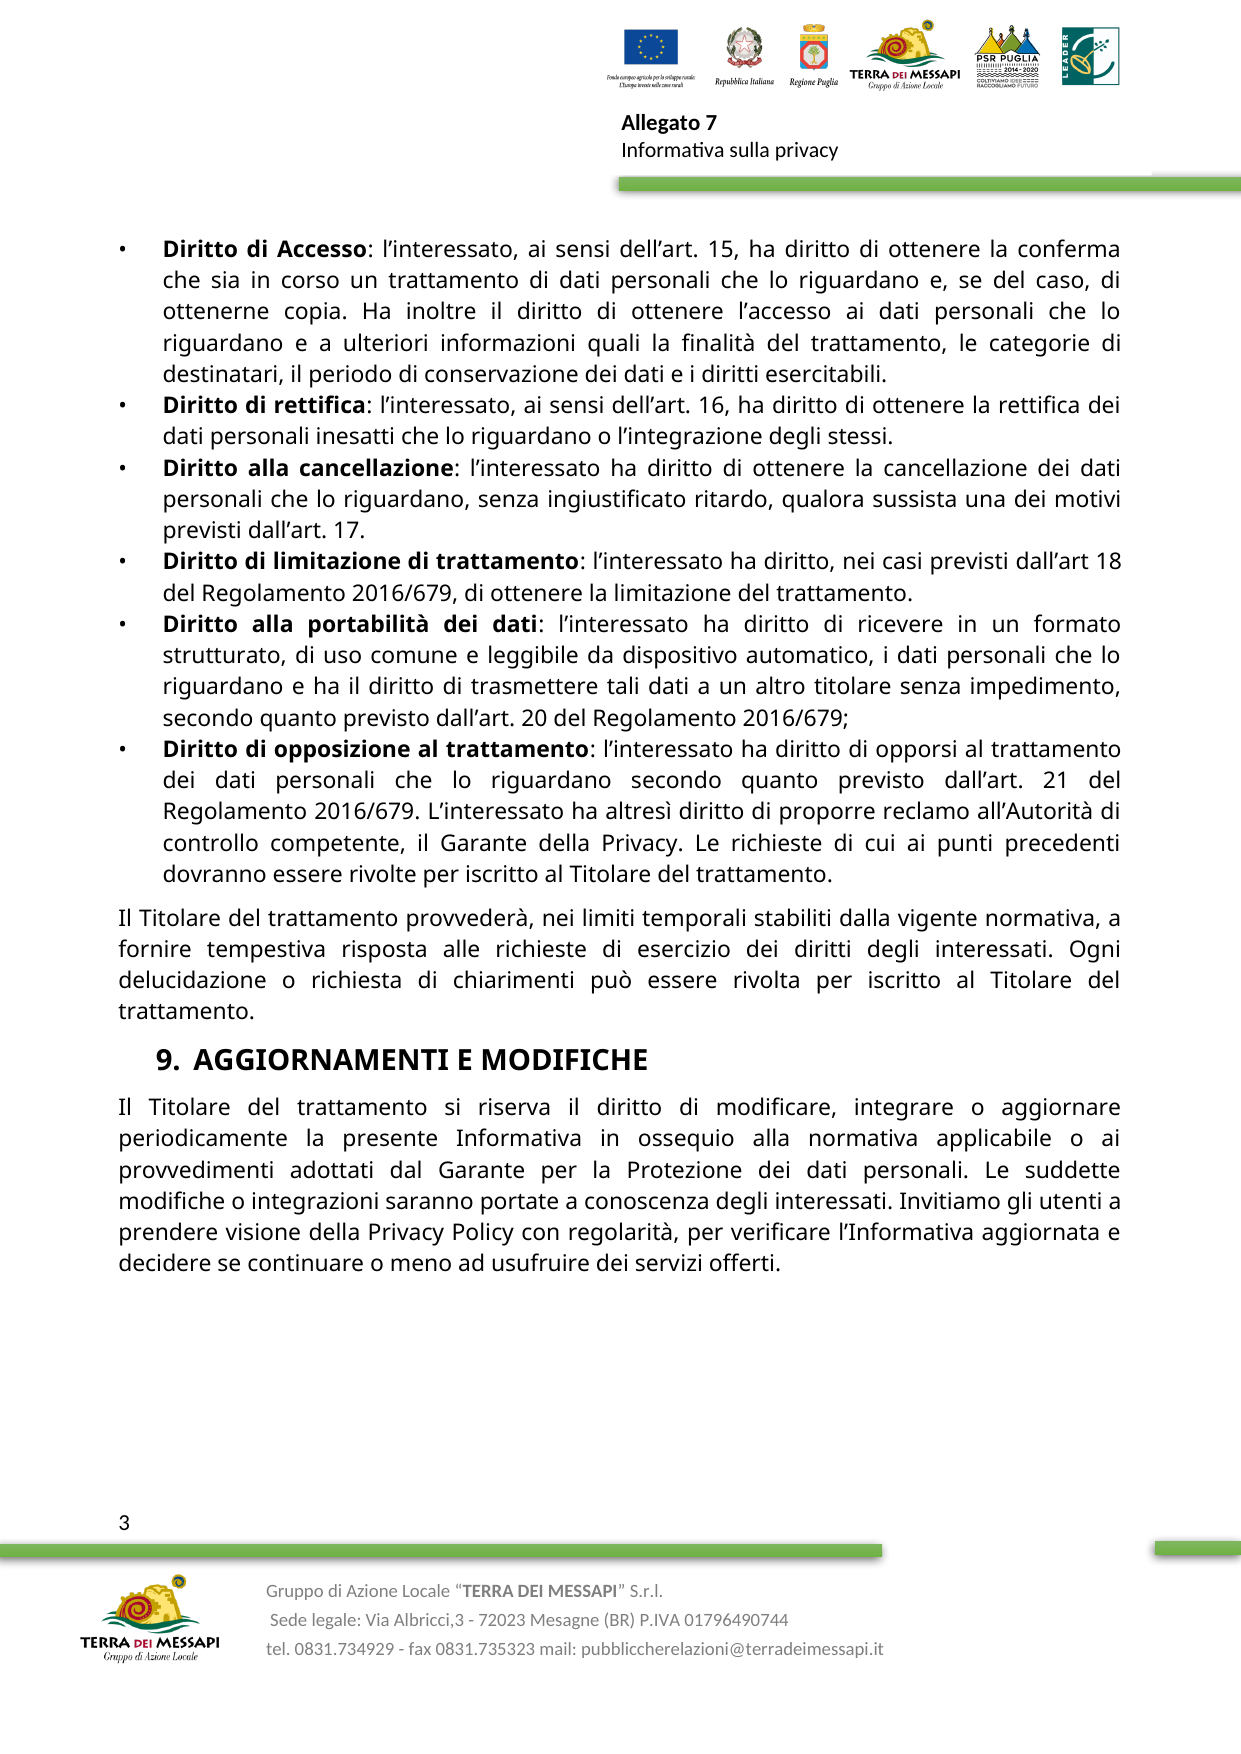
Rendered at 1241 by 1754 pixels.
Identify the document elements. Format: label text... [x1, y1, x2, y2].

list Diritto alla cancellazione: l’interessato ha diritto di ottenere la cancellazione dei dati personali che lo riguardano, senza ingiustificato ritardo, qualora sussista una dei motivi previsti dall’art. 17. [118, 451, 1122, 545]
picture [77, 1569, 223, 1669]
text Il Titolare del trattamento si riserva il diritto di modificare, integrare o aggiornare periodicamente la presente Informativa in ossequio alla normativa applicabile o ai provvedimenti adottati dal Garante per la Protezione dei dati personali. Le suddette modifiche o integrazioni saranno portate a conoscenza degli interessati. Invitiamo gli utenti a prendere visione della Privacy Policy con regolarità, per verificare l’Informativa aggiornata e decidere se continuare o meno ad usufruire dei servizi offerti. [118, 1091, 1122, 1279]
list AGGIORNAMENTI E MODIFICHE [156, 1039, 1122, 1079]
list Diritto di Accesso: l’interessato, ai sensi dell’art. 15, ha diritto di ottenere la conferma che sia in corso un trattamento di dati personali che lo riguardano e, se del caso, di ottenerne copia. Ha inoltre il diritto di ottenere l’accesso ai dati personali che lo riguardano e a ulteriori informazioni quali la finalità del trattamento, le categorie di destinatari, il periodo di conservazione dei dati e i diritti esercitabili. [118, 233, 1122, 389]
picture [589, 16, 1138, 97]
list Diritto alla portabilità dei dati: l’interessato ha diritto di ricevere in un formato strutturato, di uso comune e leggibile da dispositivo automatico, i dati personali che lo riguardano e ha il diritto di trasmettere tali dati a un altro titolare senza impedimento, secondo quanto previsto dall’art. 20 del Regolamento 2016/679; [118, 608, 1122, 733]
text Il Titolare del trattamento provvederà, nei limiti temporali stabiliti dalla vigente normativa, a fornire tempestiva risposta alle richieste di esercizio dei diritti degli interessati. Ogni delucidazione o richiesta di chiarimenti può essere rivolta per iscritto al Titolare del trattamento. [118, 901, 1122, 1026]
list Diritto di rettifica: l’interessato, ai sensi dell’art. 16, ha diritto di ottenere la rettifica dei dati personali inesatti che lo riguardano o l’integrazione degli stessi. [118, 389, 1122, 451]
list Diritto di opposizione al trattamento: l’interessato ha diritto di opporsi al trattamento dei dati personali che lo riguardano secondo quanto previsto dall’art. 21 del Regolamento 2016/679. L’interessato ha altresì diritto di proporre reclamo all’Autorità di controllo competente, il Garante della Privacy. Le richieste di cui ai punti precedenti dovranno essere rivolte per iscritto al Titolare del trattamento. [118, 733, 1122, 889]
list Diritto di limitazione di trattamento: l’interessato ha diritto, nei casi previsti dall’art 18 del Regolamento 2016/679, di ottenere la limitazione del trattamento. [118, 545, 1122, 608]
